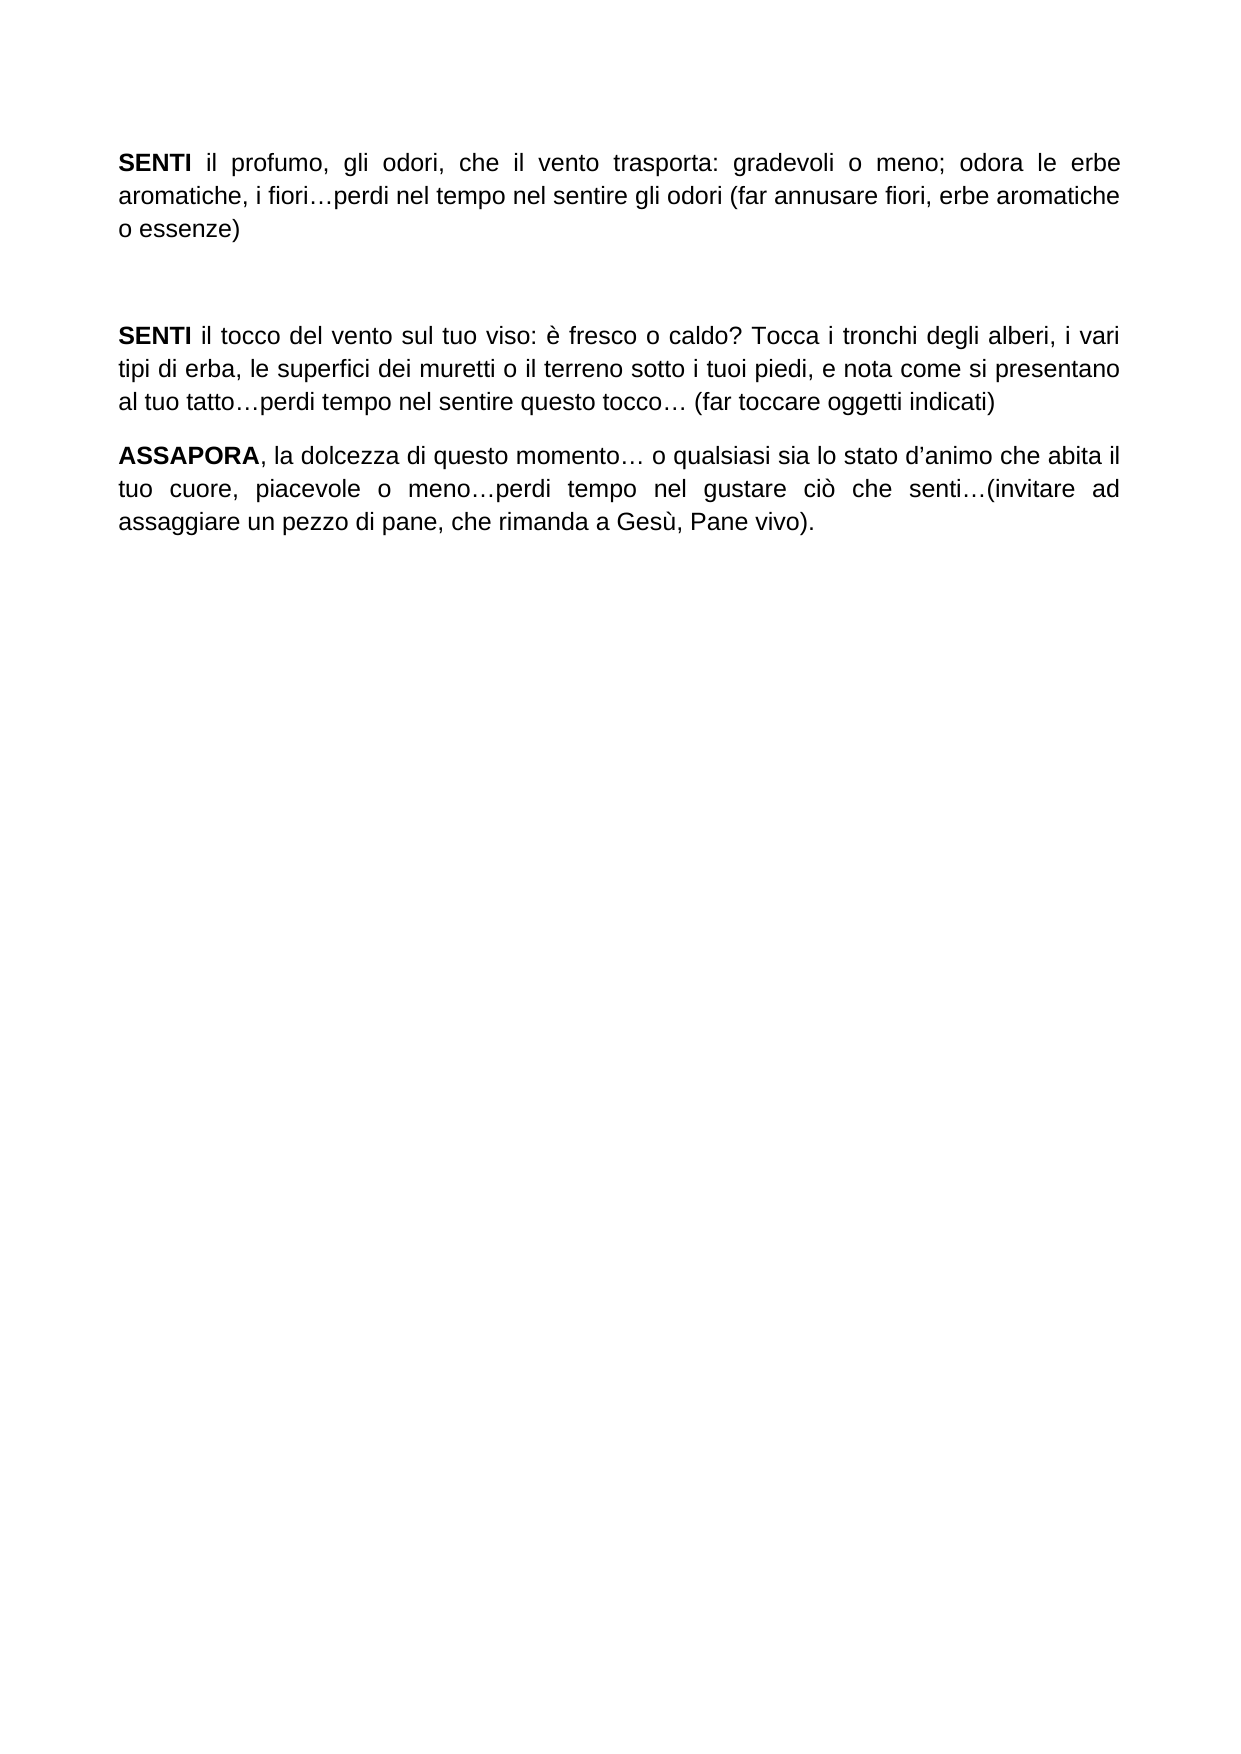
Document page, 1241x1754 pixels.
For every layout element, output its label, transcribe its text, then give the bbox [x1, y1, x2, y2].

text SENTI il profumo, gli odori, che il vento trasporta: gradevoli o meno; odora le erbe aromatiche, i fiori…perdi nel tempo nel sentire gli odori (far annusare fiori, erbe aromatiche o essenze) [118, 148, 1122, 242]
text ASSAPORA, la dolcezza di questo momento… o qualsiasi sia lo stato d’animo che abita il tuo cuore, piacevole o meno…perdi tempo nel gustare ciò che senti…(invitare ad assaggiare un pezzo di pane, che rimanda a Gesù, Pane vivo). [118, 441, 1122, 536]
text SENTI il tocco del vento sul tuo viso: è fresco o caldo? Tocca i tronchi degli alberi, i vari tipi di erba, le superfici dei muretti o il terreno sotto i tuoi piedi, e nota come si presentano al tuo tatto…perdi tempo nel sentire questo tocco… (far toccare oggetti indicati) [118, 321, 1122, 416]
